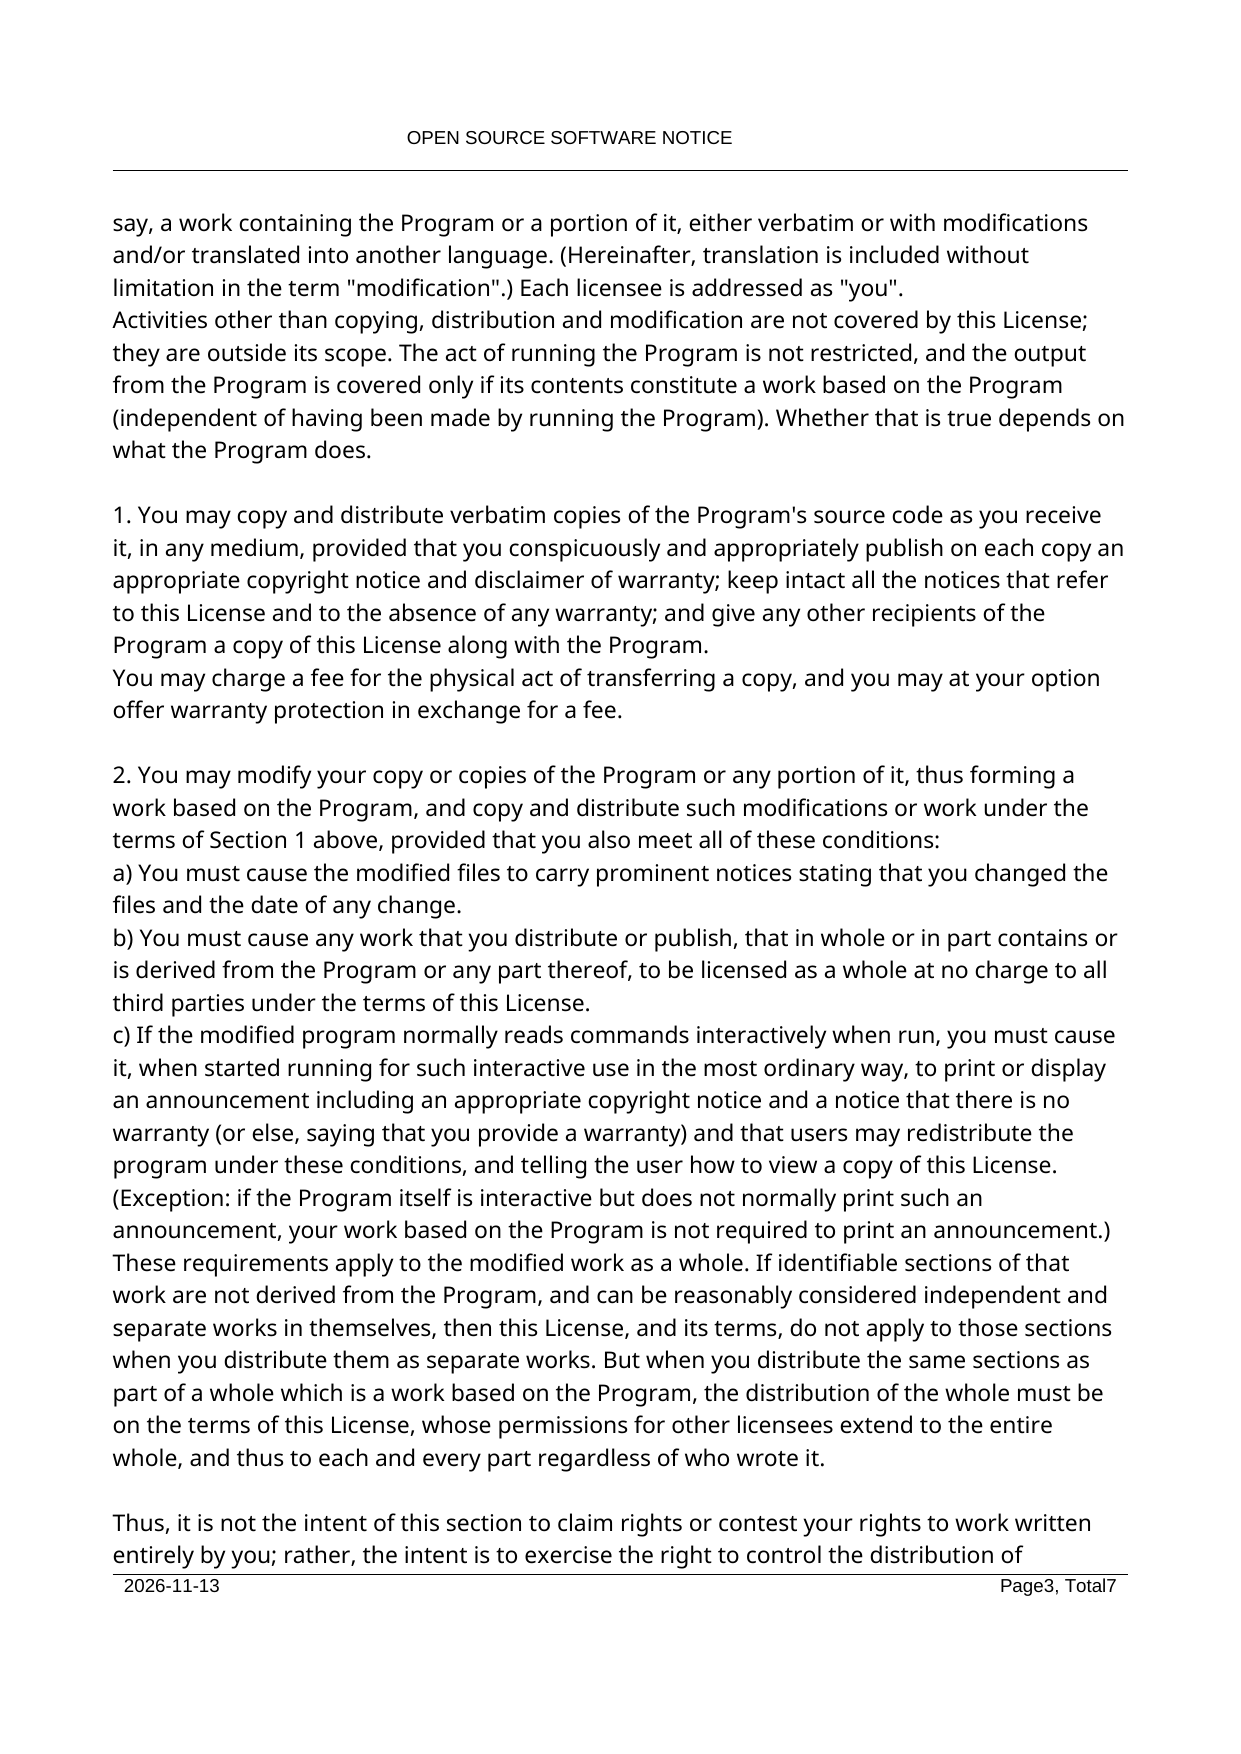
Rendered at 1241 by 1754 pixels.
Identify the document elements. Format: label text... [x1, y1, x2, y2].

text a) You must cause the modified files to carry prominent notices stating that you changed the files and the date of any change. [112, 856, 1128, 921]
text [112, 206, 1128, 304]
text c) If the modified program normally reads commands interactively when run, you must cause it, when started running for such interactive use in the most ordinary way, to print or display an announcement including an appropriate copyright notice and a notice that there is no warranty (or else, saying that you provide a warranty) and that users may redistribute the program under these conditions, and telling the user how to view a copy of this License. (Exception: if the Program itself is interactive but does not normally print such an announcement, your work based on the Program is not required to print an announcement.) [112, 1019, 1128, 1246]
text These requirements apply to the modified work as a whole. If identifiable sections of that work are not derived from the Program, and can be reasonably considered independent and separate works in themselves, then this License, and its terms, do not apply to those sections when you distribute them as separate works. But when you distribute the same sections as part of a whole which is a work based on the Program, the distribution of the whole must be on the terms of this License, whose permissions for other licensees extend to the entire whole, and thus to each and every part regardless of who wrote it. [112, 1246, 1128, 1474]
text Activities other than copying, distribution and modification are not covered by this License; they are outside its scope. The act of running the Program is not restricted, and the output from the Program is covered only if its contents constitute a work based on the Program (independent of having been made by running the Program). Whether that is true depends on what the Program does. [112, 304, 1128, 466]
text 1. You may copy and distribute verbatim copies of the Program's source code as you receive it, in any medium, provided that you conspicuously and appropriately publish on each copy an appropriate copyright notice and disclaimer of warranty; keep intact all the notices that refer to this License and to the absence of any warranty; and give any other recipients of the Program a copy of this License along with the Program. [112, 499, 1128, 661]
text 2. You may modify your copy or copies of the Program or any portion of it, thus forming a work based on the Program, and copy and distribute such modifications or work under the terms of Section 1 above, provided that you also meet all of these conditions: [112, 759, 1128, 856]
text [112, 1506, 1128, 1571]
text b) You must cause any work that you distribute or publish, that in whole or in part contains or is derived from the Program or any part thereof, to be licensed as a whole at no charge to all third parties under the terms of this License. [112, 921, 1128, 1019]
text You may charge a fee for the physical act of transferring a copy, and you may at your option offer warranty protection in exchange for a fee. [112, 661, 1128, 726]
